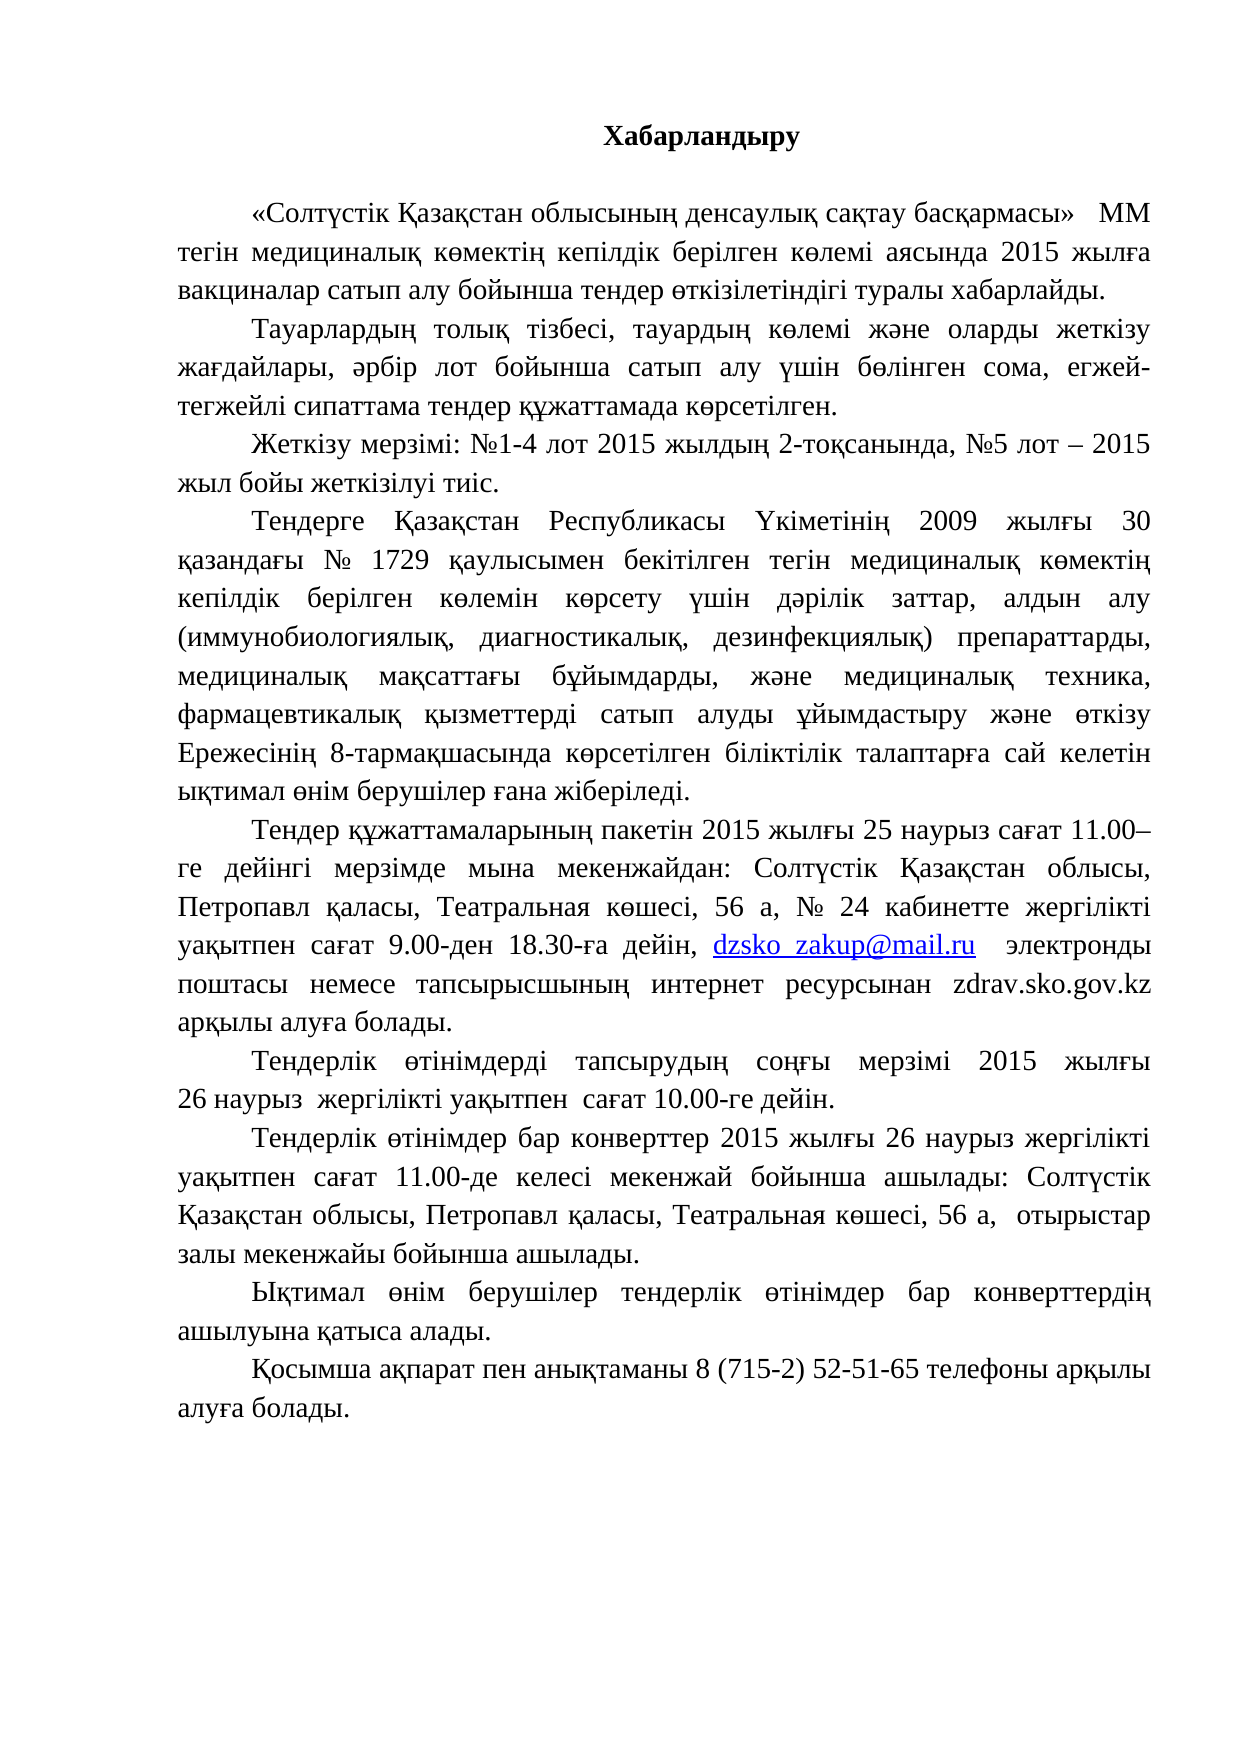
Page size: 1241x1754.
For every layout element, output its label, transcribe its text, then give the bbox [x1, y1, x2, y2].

text Жеткізу мерзімі: №1-4 лот 2015 жылдың 2-тоқсанында, №5 лот – 2015 жыл бойы жеткізілуі тиіс. [177, 426, 1152, 498]
text Тендерге Қазақстан Республикасы Үкіметінің 2009 жылғы 30 қазандағы № 1729 қаулысымен бекітілген тегін медициналық көмектің кепілдік берілген көлемін көрсету үшін дәрілік заттар, алдын алу (иммунобиологиялық, диагностикалық, дезинфекциялық) препараттарды, медициналық мақсаттағы бұйымдарды, және медициналық техника, фармацевтикалық қызметтерді сатып алуды ұйымдастыру және өткізу Ережесінің 8-тармақшасында көрсетілген бiлiктiлiк талаптарға сай келетін ықтимал өнім берушілер ғана жiберiледi. [177, 503, 1152, 807]
text Тендерлік өтiнiмдер бар конверттер 2015 жылғы 26 наурыз жергiлiктi уақытпен сағат 11.00-де келесі мекенжай бойынша ашылады: Солтүстік Қазақстан облысы, Петропавл қаласы, Театральная көшесі, 56 а, отырыстар залы мекенжайы бойынша ашылады. [177, 1120, 1152, 1269]
text «Солтүстік Қазақстан облысының денсаулық сақтау басқармасы» ММ тегін медициналық көмектің кепілдік берілген көлемі аясында 2015 жылға вакциналар сатып алу бойынша тендер өткізілетіндігі туралы хабарлайды. [177, 195, 1152, 306]
text Тауарлардың толық тiзбесi, тауардың көлемі және оларды жеткізу жағдайлары, әрбір лот бойынша сатып алу үшін бөлінген сома, егжей-тегжейлі сипаттама тендер құжаттамада көрсетілген. [177, 311, 1152, 421]
text Тендер құжаттамаларының пакетiн 2015 жылғы 25 наурыз сағат 11.00– ге дейiнгі мерзімде мына мекенжайдан: Солтүстік Қазақстан облысы, Петропавл қаласы, Театральная көшесі, 56 а, № 24 кабинетте жергілікті уақытпен сағат 9.00-ден 18.30-ға дейiн, dzsko_zakup@mail.ru электронды поштасы немесе тапсырысшының интернет ресурсынан zdrav.sko.gov.kz арқылы алуға болады. [177, 812, 1152, 1038]
text Хабарландыру [177, 118, 1152, 152]
text Ықтимал өнім берушілер тендерлік өтінімдер бар конверттердің ашылуына қатыса алады. [177, 1274, 1152, 1346]
text Тендерлік өтiнiмдердi тапсырудың соңғы мерзiмi 2015 жылғы 26 наурыз жергiлiктi уақытпен сағат 10.00-ге дейiн. [177, 1043, 1152, 1115]
text Қосымша ақпарат пен анықтаманы 8 (715-2) 52-51-65 телефоны арқылы алуға болады. [177, 1351, 1152, 1423]
